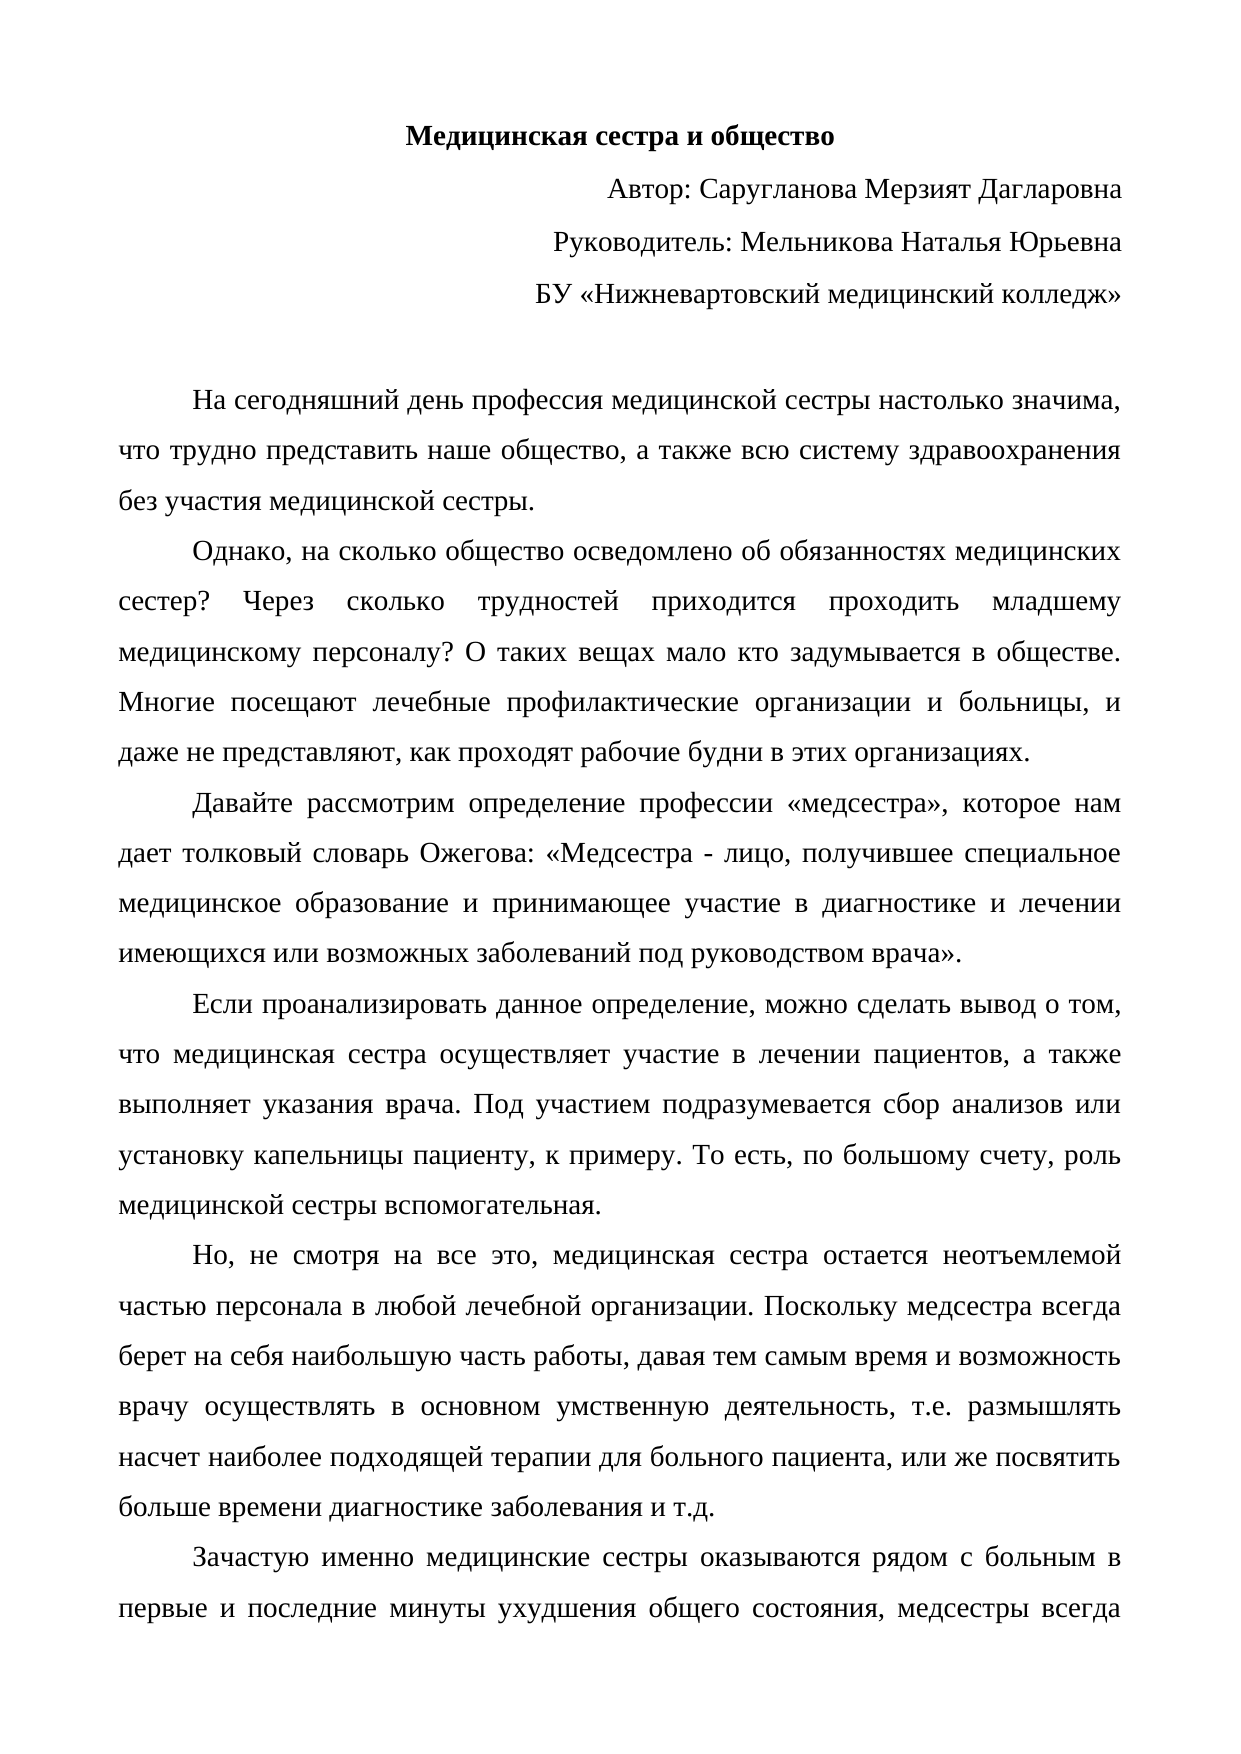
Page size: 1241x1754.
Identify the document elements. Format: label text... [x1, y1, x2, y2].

text Однако, на сколько общество осведомлено об обязанностях медицинских сестер? Через сколько трудностей приходится проходить младшему медицинскому персоналу? О таких вещах мало кто задумывается в обществе. Многие посещают лечебные профилактические организации и больницы, и даже не представляют, как проходят рабочие будни в этих организациях. [118, 533, 1122, 768]
text Если проанализировать данное определение, можно сделать вывод о том, что медицинская сестра осуществляет участие в лечении пациентов, а также выполняет указания врача. Под участием подразумевается сбор анализов или установку капельницы пациенту, к примеру. То есть, по большому счету, роль медицинской сестры вспомогательная. [118, 986, 1122, 1221]
text Но, не смотря на все это, медицинская сестра остается неотъемлемой частью персонала в любой лечебной организации. Поскольку медсестра всегда берет на себя наибольшую часть работы, давая тем самым время и возможность врачу осуществлять в основном умственную деятельность, т.е. размышлять насчет наиболее подходящей терапии для больного пациента, или же посвятить больше времени диагностике заболевания и т.д. [118, 1237, 1122, 1523]
text БУ «Нижневартовский медицинский колледж» [118, 277, 1122, 310]
text На сегодняшний день профессия медицинской сестры настолько значима, что трудно представить наше общество, а также всю систему здравоохранения без участия медицинской сестры. [118, 382, 1122, 516]
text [118, 1539, 1122, 1623]
text Руководитель: Мельникова Наталья Юрьевна [118, 224, 1122, 257]
text Медицинская сестра и общество [118, 118, 1122, 152]
text Автор: Саругланова Мерзият Дагларовна [118, 171, 1122, 204]
text Давайте рассмотрим определение профессии «медсестра», которое нам дает толковый словарь Ожегова: «Медсестра - лицо, получившее специальное медицинское образование и принимающее участие в диагностике и лечении имеющихся или возможных заболеваний под руководством врача». [118, 785, 1122, 969]
